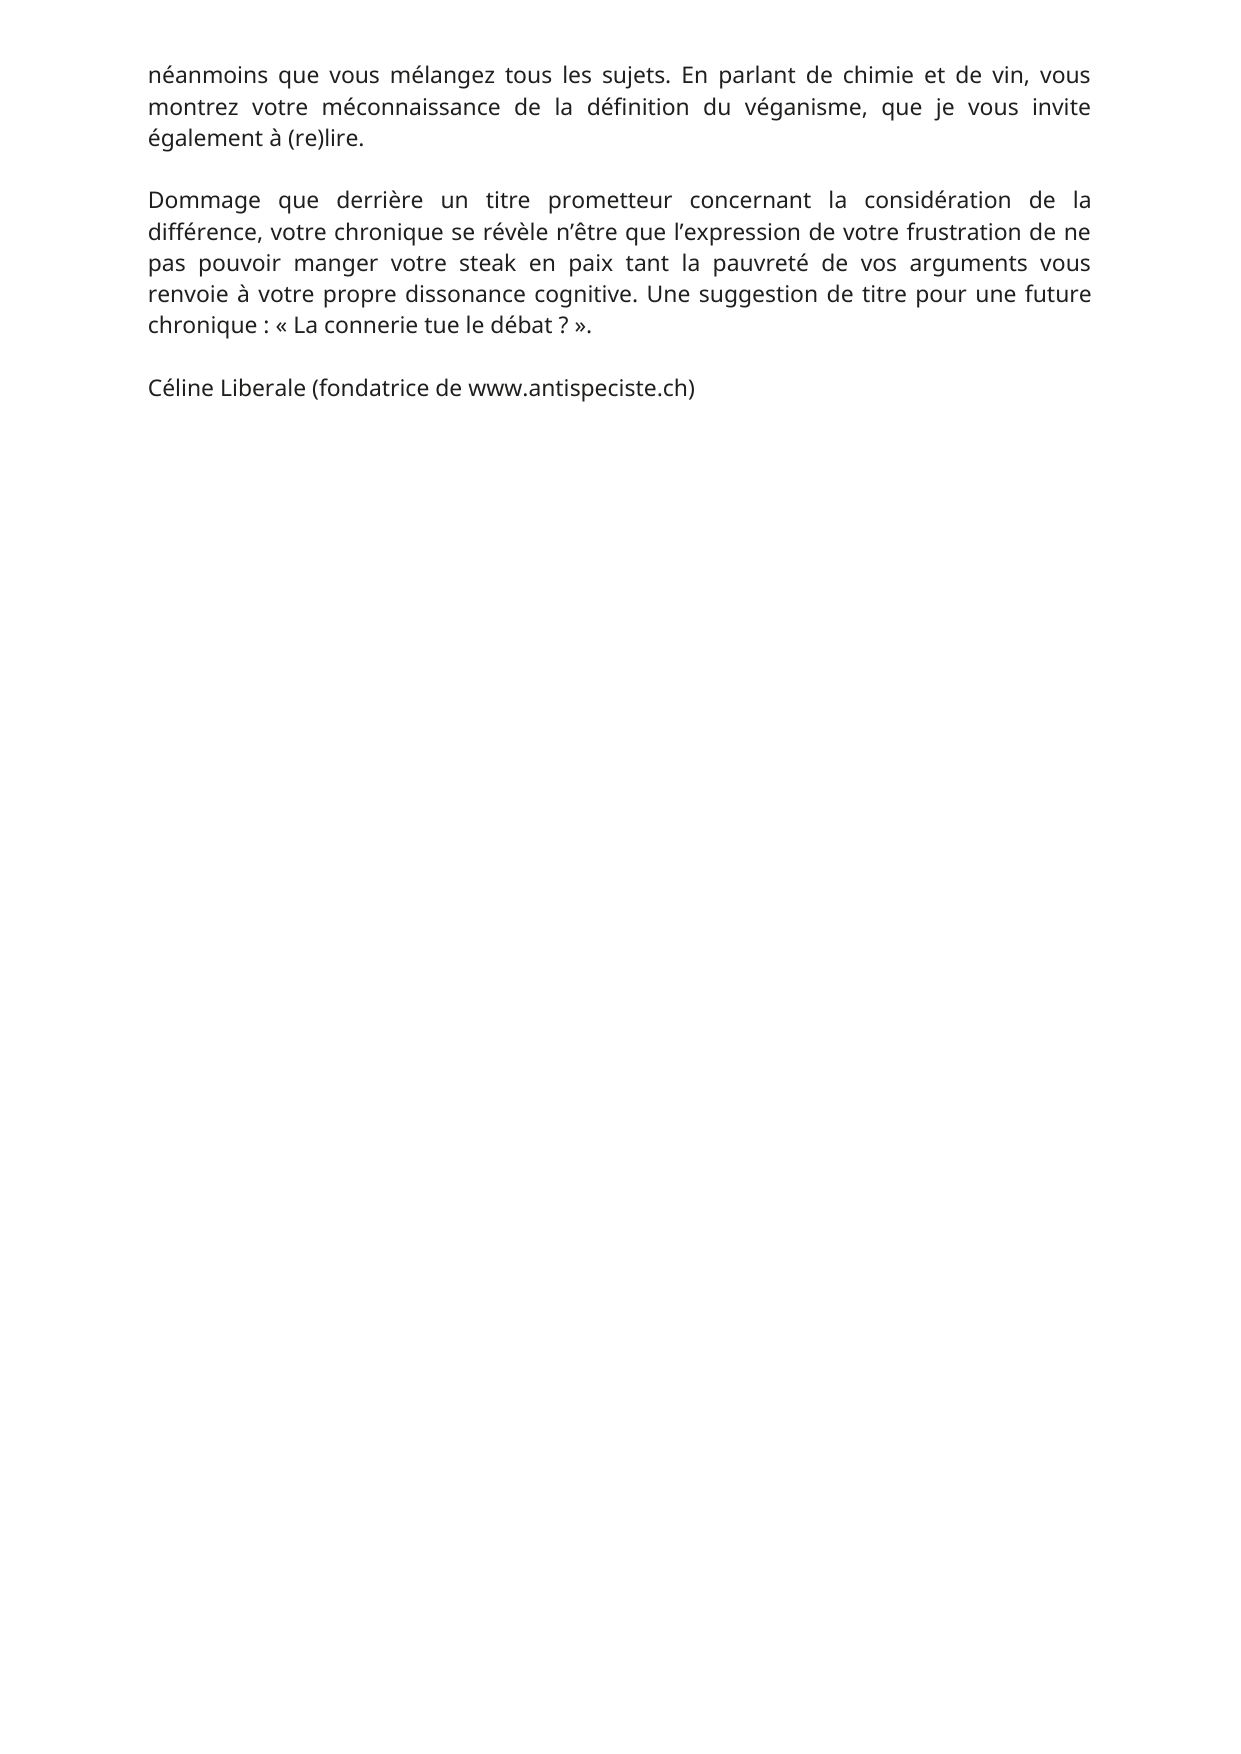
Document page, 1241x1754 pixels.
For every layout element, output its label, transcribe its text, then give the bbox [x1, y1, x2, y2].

subtitle Céline Liberale (fondatrice de www.antispeciste.ch) [148, 372, 1093, 403]
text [148, 59, 1093, 153]
text Dommage que derrière un titre prometteur concernant la considération de la différence, votre chronique se révèle n’être que l’expression de votre frustration de ne pas pouvoir manger votre steak en paix tant la pauvreté de vos arguments vous renvoie à votre propre dissonance cognitive. Une suggestion de titre pour une future chronique : « La connerie tue le débat ? ». [148, 184, 1093, 340]
